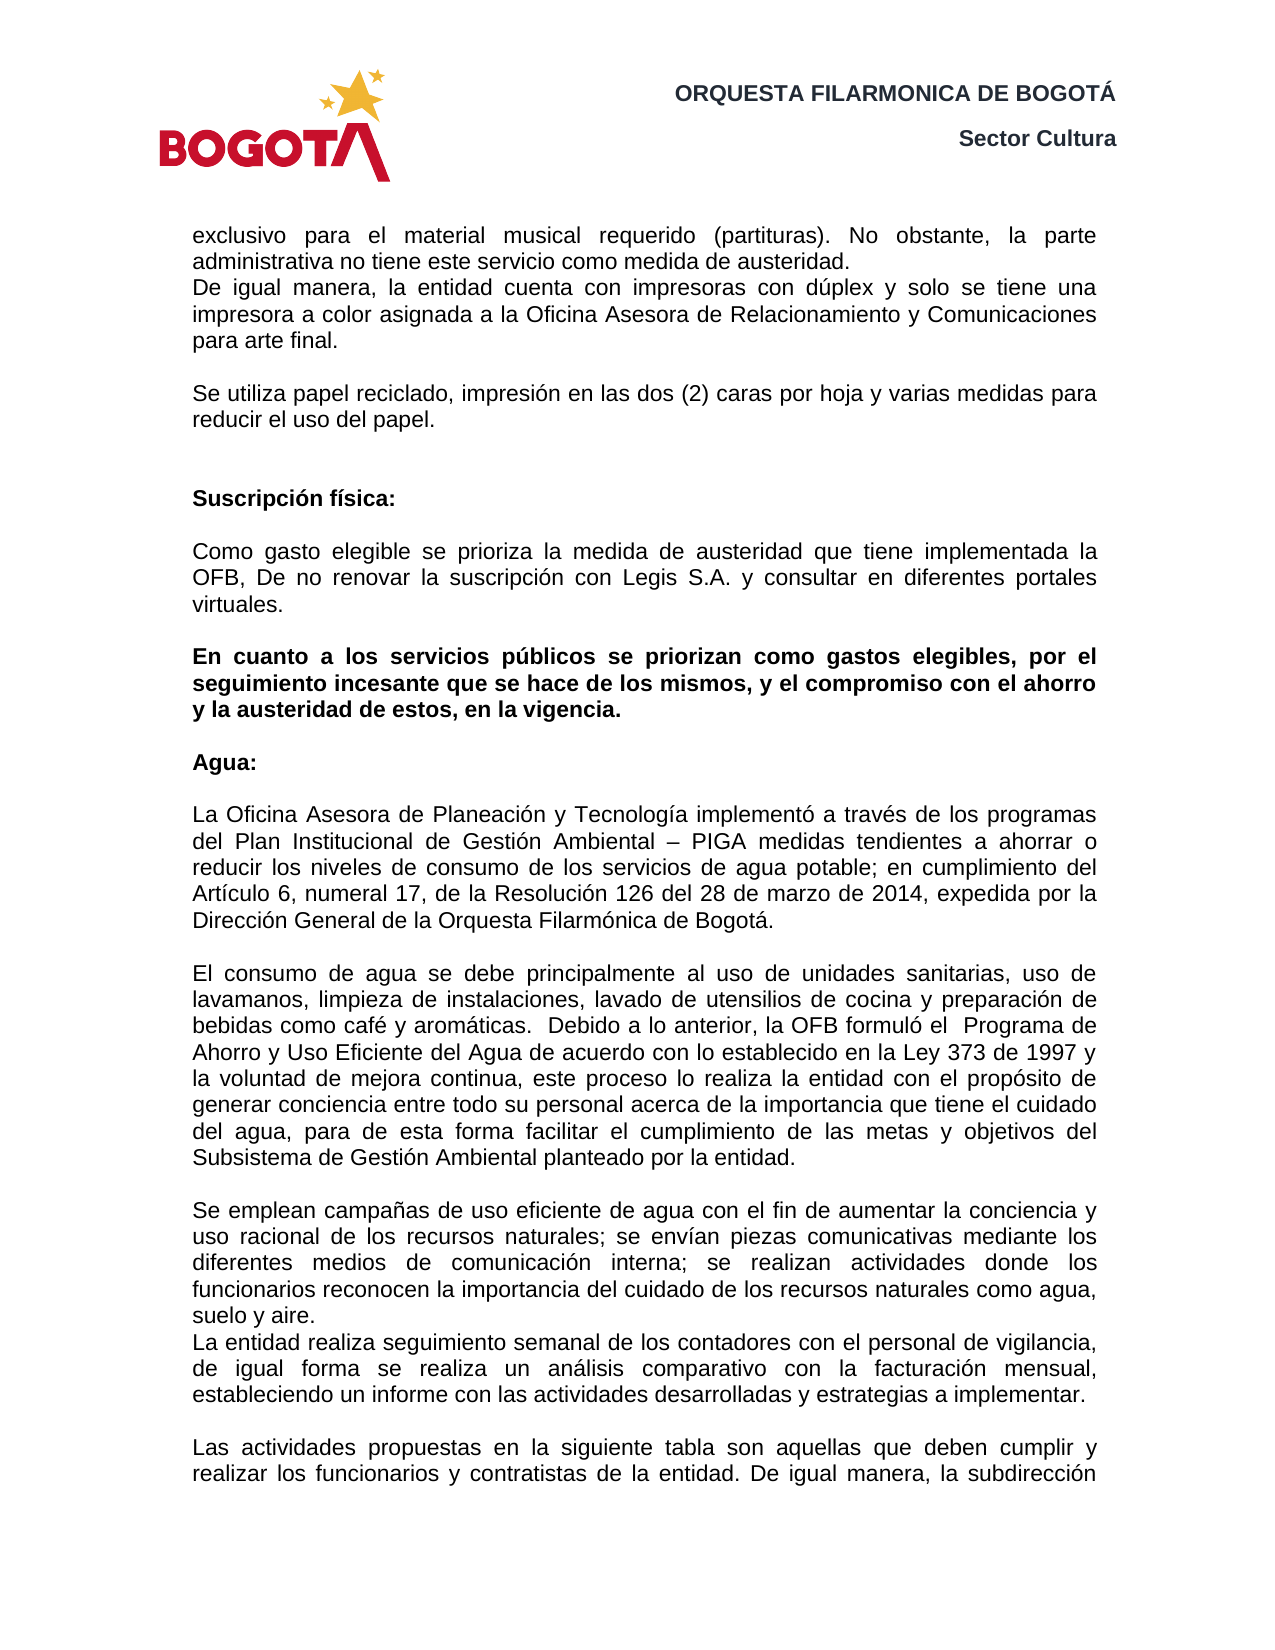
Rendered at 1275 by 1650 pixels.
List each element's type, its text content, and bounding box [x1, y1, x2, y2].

text Se utiliza papel reciclado, impresión en las dos (2) caras por hoja y varias medidas para reducir el uso del papel. [192, 380, 1098, 432]
text Suscripción física: [192, 485, 1098, 511]
text En cuanto a los servicios públicos se priorizan como gastos elegibles, por el seguimiento incesante que se hace de los mismos, y el compromiso con el ahorro y la austeridad de estos, en la vigencia. [192, 643, 1098, 722]
text Como gasto elegible se prioriza la medida de austeridad que tiene implementada la OFB, De no renovar la suscripción con Legis S.A. y consultar en diferentes portales virtuales. [192, 538, 1098, 617]
text La entidad realiza seguimiento semanal de los contadores con el personal de vigilancia, de igual forma se realiza un análisis comparativo con la facturación mensual, estableciendo un informe con las actividades desarrolladas y estrategias a implementar. [192, 1328, 1098, 1407]
text Se emplean campañas de uso eficiente de agua con el fin de aumentar la conciencia y uso racional de los recursos naturales; se envían piezas comunicativas mediante los diferentes medios de comunicación interna; se realizan actividades donde los funcionarios reconocen la importancia del cuidado de los recursos naturales como agua, suelo y aire. [192, 1197, 1098, 1328]
text La Oficina Asesora de Planeación y Tecnología implementó a través de los programas del Plan Institucional de Gestión Ambiental – PIGA medidas tendientes a ahorrar o reducir los niveles de consumo de los servicios de agua potable; en cumplimiento del Artículo 6, numeral 17, de la Resolución 126 del 28 de marzo de 2014, expedida por la Dirección General de la Orquesta Filarmónica de Bogotá. [192, 801, 1098, 933]
text Agua: [192, 749, 1098, 775]
picture [156, 66, 393, 184]
text De igual manera, la entidad cuenta con impresoras con dúplex y solo se tiene una impresora a color asignada a la Oficina Asesora de Relacionamiento y Comunicaciones para arte final. [192, 274, 1098, 353]
text El consumo de agua se debe principalmente al uso de unidades sanitarias, uso de lavamanos, limpieza de instalaciones, lavado de utensilios de cocina y preparación de bebidas como café y aromáticas. Debido a lo anterior, la OFB formuló el Programa de Ahorro y Uso Eficiente del Agua de acuerdo con lo establecido en la Ley 373 de 1997 y la voluntad de mejora continua, este proceso lo realiza la entidad con el propósito de generar conciencia entre todo su personal acerca de la importancia que tiene el cuidado del agua, para de esta forma facilitar el cumplimiento de las metas y objetivos del Subsistema de Gestión Ambiental planteado por la entidad. [192, 959, 1098, 1170]
